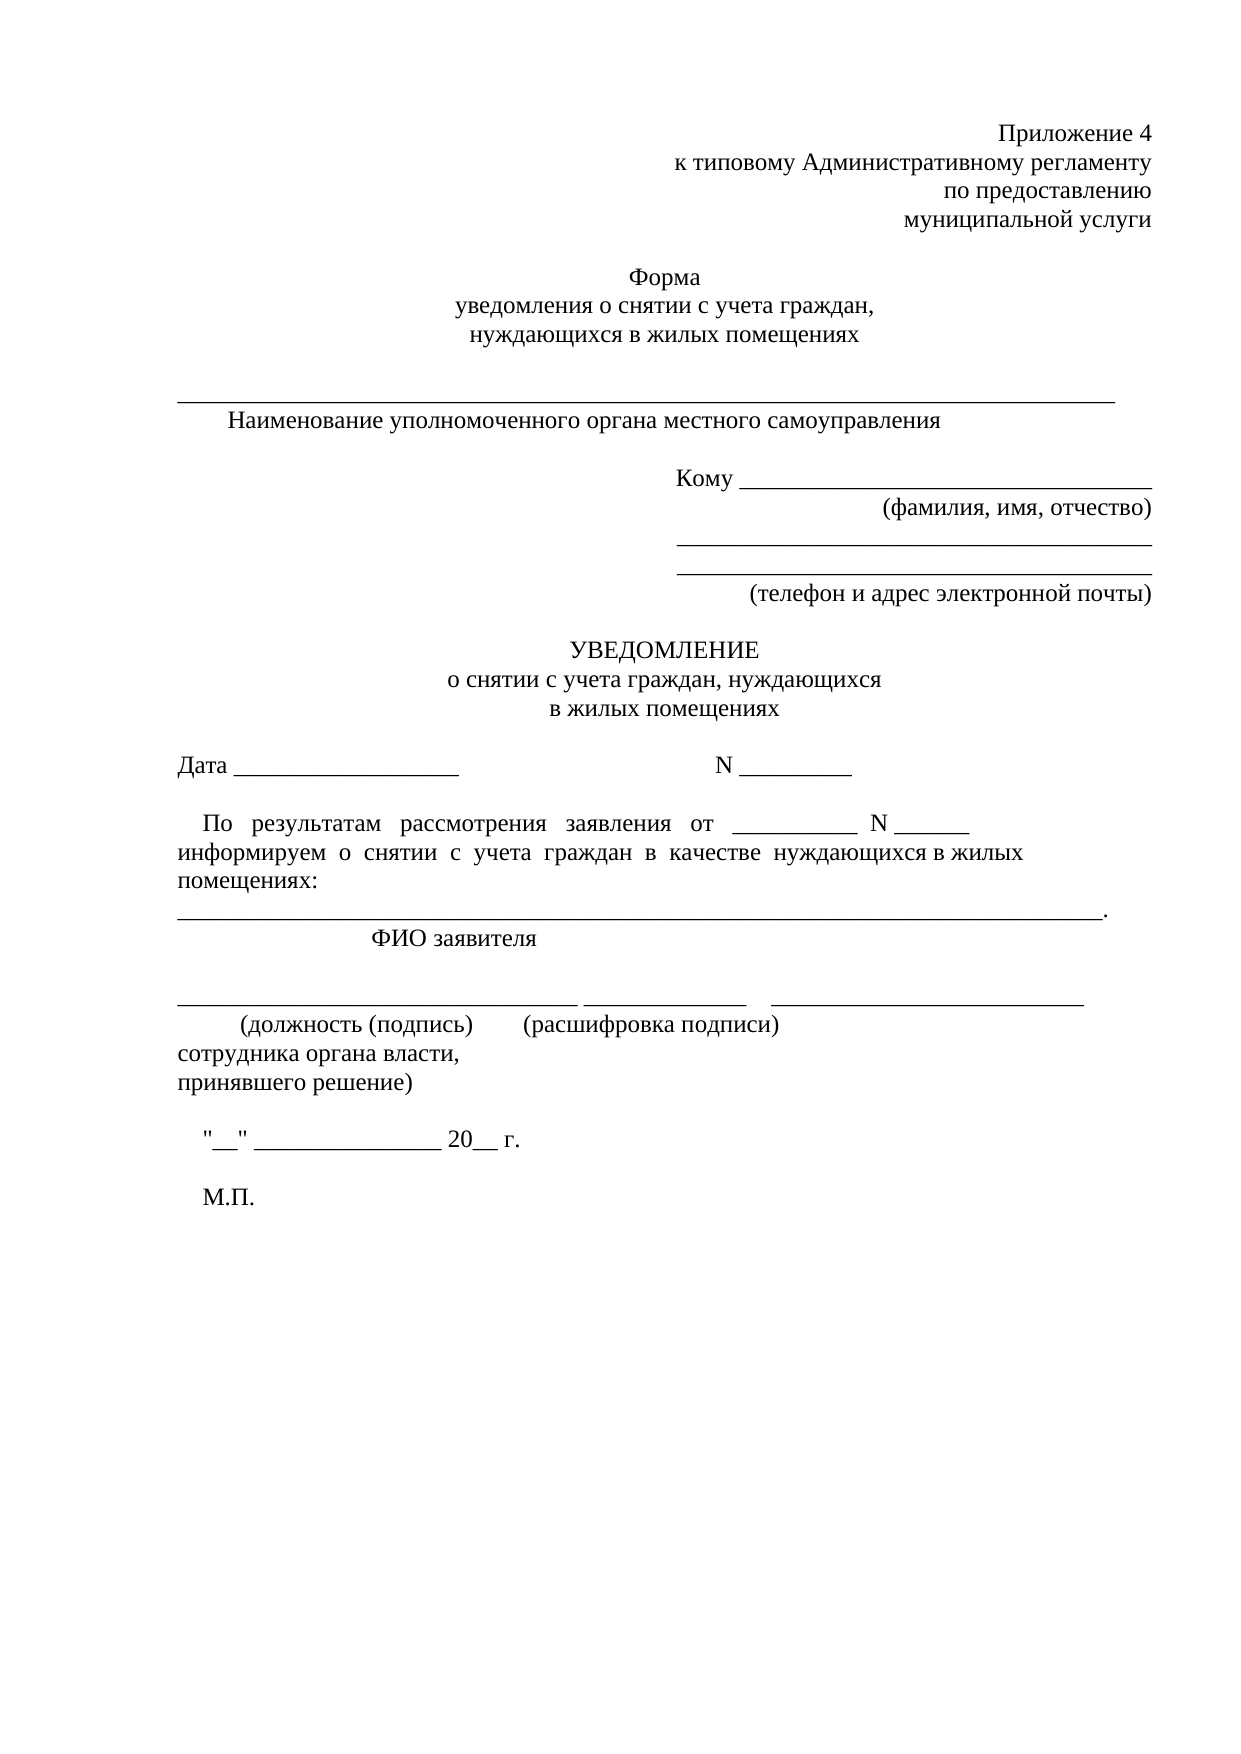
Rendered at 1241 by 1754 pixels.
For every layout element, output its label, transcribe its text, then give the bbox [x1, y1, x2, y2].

text муниципальной услуги [177, 204, 1152, 233]
text по предоставлению [177, 176, 1152, 204]
text (телефон и адрес электронной почты) [177, 578, 1152, 607]
text принявшего решение) [177, 1067, 1152, 1096]
text Форма [177, 262, 1152, 291]
text о снятии с учета граждан, нуждающихся [177, 664, 1152, 693]
text помещениях: [177, 866, 1152, 894]
text УВЕДОМЛЕНИЕ [177, 636, 1152, 664]
text (должность (подпись) (расшифровка подписи) [177, 1009, 1152, 1038]
text уведомления о снятии с учета граждан, [177, 291, 1152, 319]
text По результатам рассмотрения заявления от __________ N ______ [177, 808, 1152, 837]
text (фамилия, имя, отчество) [177, 492, 1152, 521]
text информируем о снятии с учета граждан в качестве нуждающихся в жилых [177, 837, 1152, 866]
text "__" _______________ 20__ г. [177, 1124, 1152, 1153]
text сотрудника органа власти, [177, 1038, 1152, 1067]
text Дата __________________ N _________ [177, 751, 1152, 779]
text к типовому Административному регламенту [177, 147, 1152, 176]
text М.П. [177, 1182, 1152, 1211]
text нуждающихся в жилых помещениях [177, 319, 1152, 348]
text Приложение 4 [177, 118, 1152, 147]
text __________________________________________________________________________. [177, 894, 1152, 923]
text ______________________________________ [177, 521, 1152, 549]
text ______________________________________ [177, 549, 1152, 578]
text в жилых помещениях [177, 693, 1152, 722]
text ________________________________ _____________ _________________________ [177, 981, 1152, 1009]
text Кому _________________________________ [177, 463, 1152, 492]
text ___________________________________________________________________________ [177, 377, 1152, 406]
text Наименование уполномоченного органа местного самоуправления [177, 406, 1152, 434]
text ФИО заявителя [177, 923, 1152, 952]
